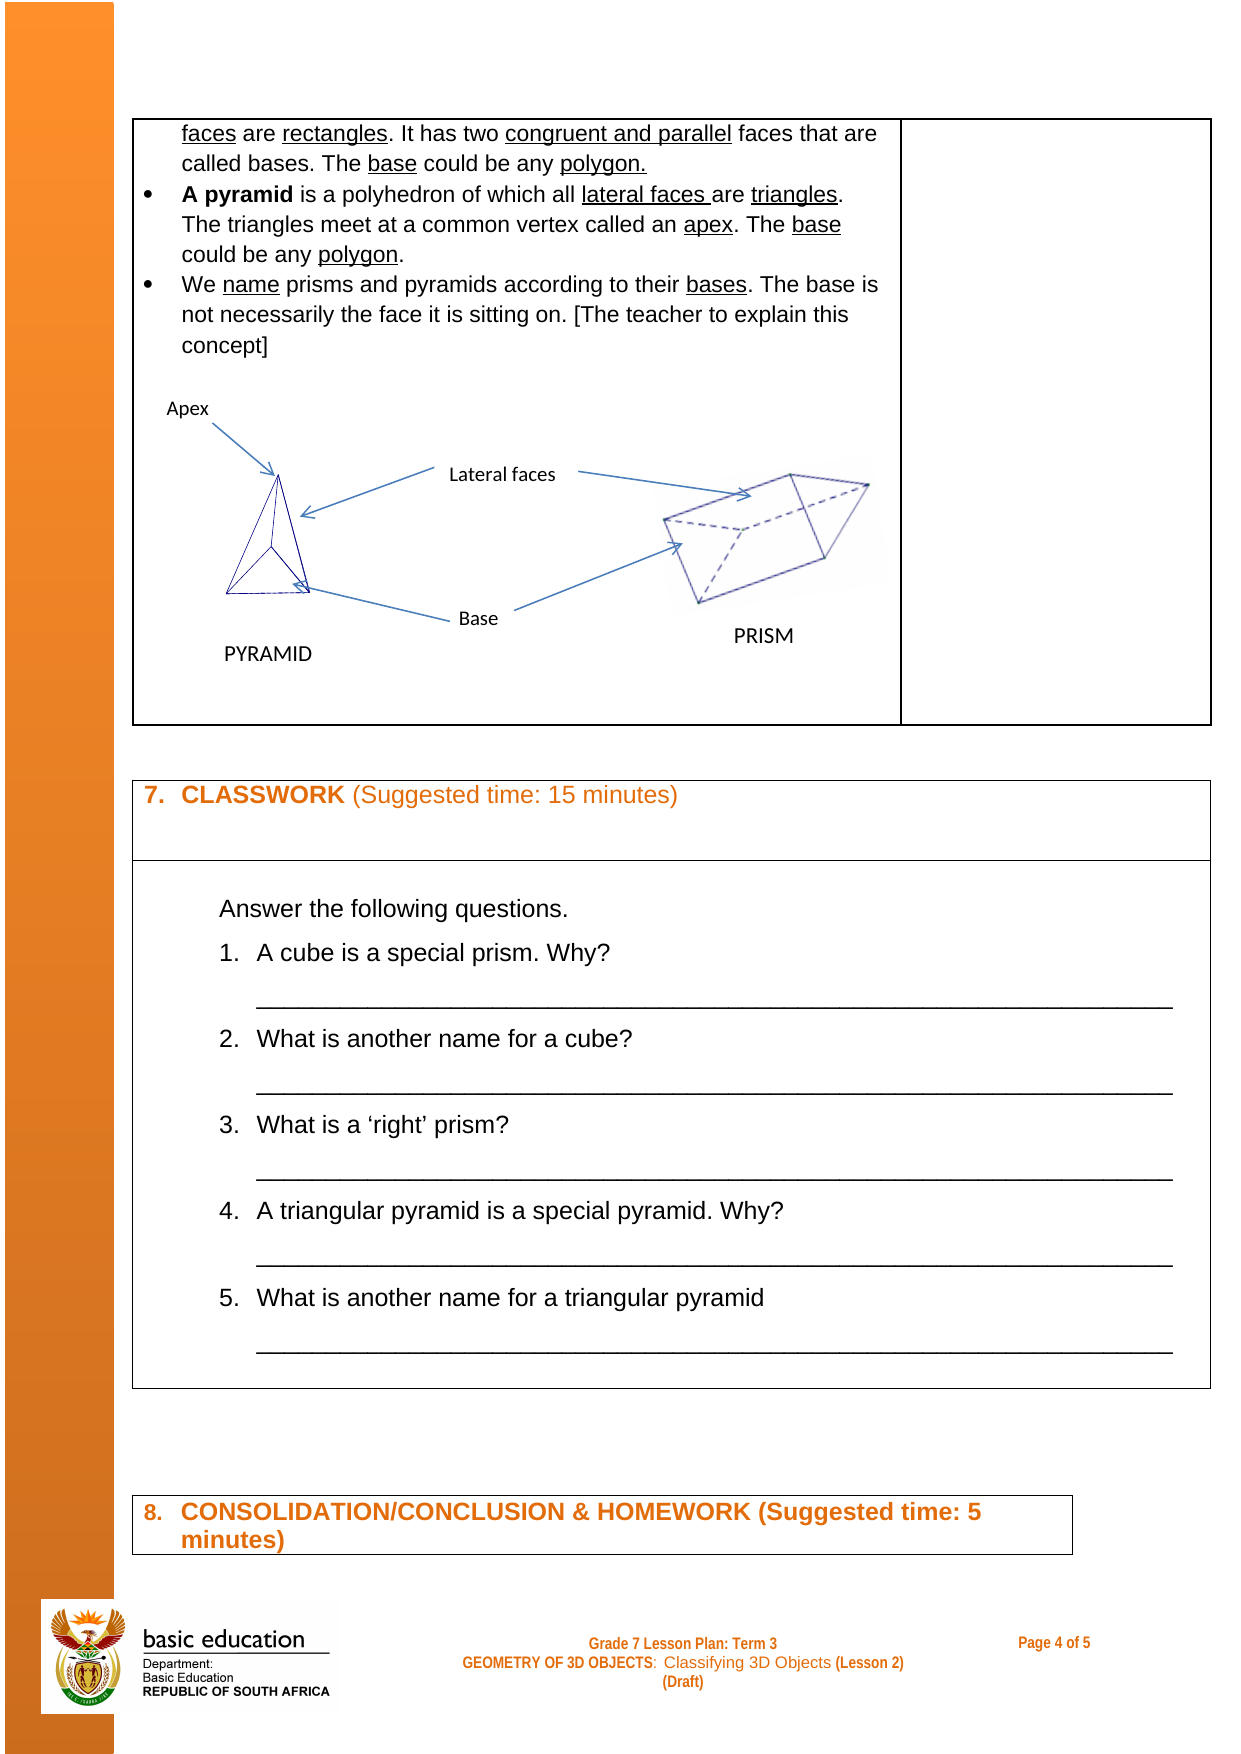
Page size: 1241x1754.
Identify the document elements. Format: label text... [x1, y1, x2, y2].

table_header CLASSWORK (Suggested time: 15 minutes) [133, 781, 1210, 860]
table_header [902, 120, 1210, 724]
table_cell Answer the following questions. A cube is a special prism. Why? __________________________________________________________________ What is another name for a cube? __________________________________________________________________ What is a ‘right’ prism? __________________________________________________________________ A triangular pyramid is a special pyramid. Why? __________________________________________________________________ What is another name for a triangular pyramid __________________________________________________________________ [133, 861, 1210, 1388]
table_header CONSOLIDATION/CONCLUSION & HOMEWORK (Suggested time: 5 minutes) [133, 1496, 1072, 1554]
picture [41, 1599, 339, 1714]
picture [653, 455, 890, 615]
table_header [134, 120, 900, 724]
